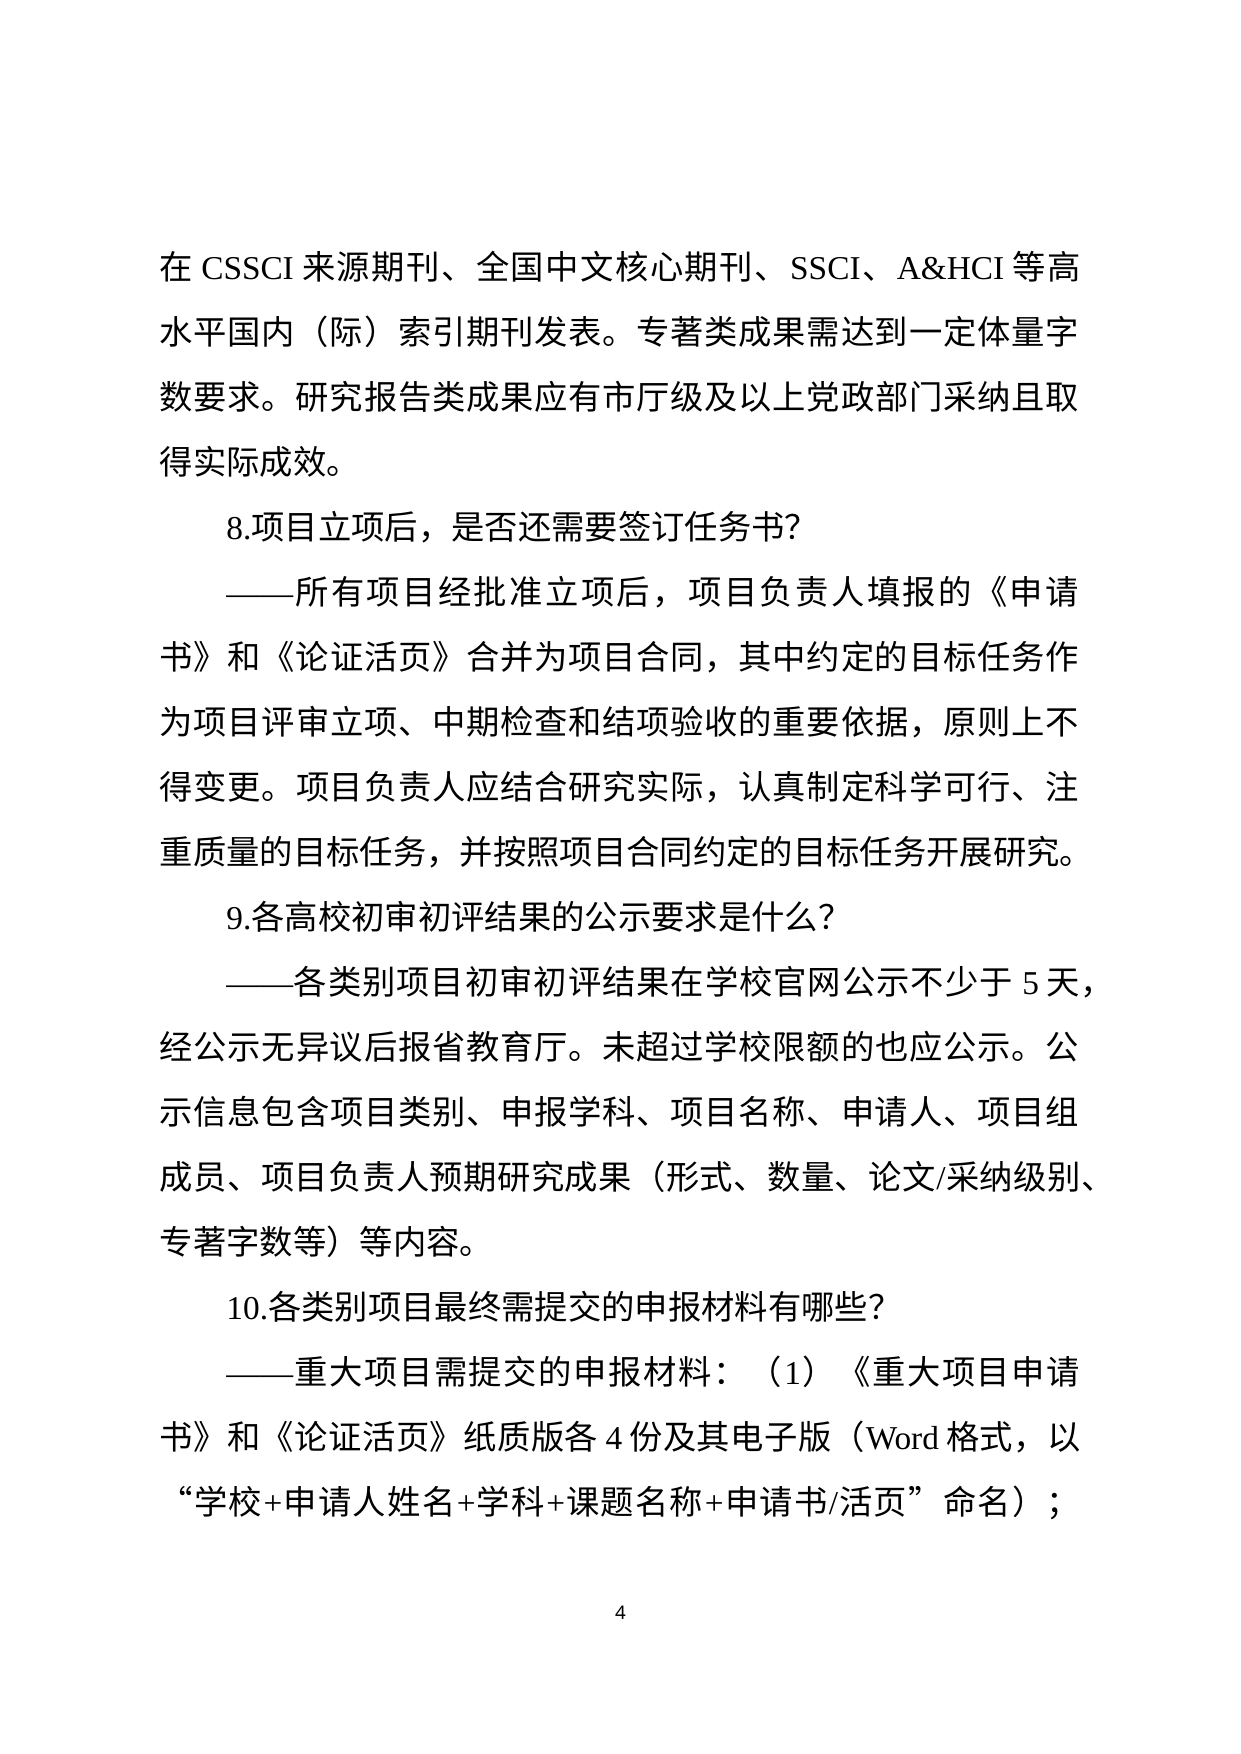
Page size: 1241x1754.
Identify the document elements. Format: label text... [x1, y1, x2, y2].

text 10.各类别项目最终需提交的申报材料有哪些？ [159, 1273, 1081, 1338]
text 9.各高校初审初评结果的公示要求是什么？ [159, 883, 1081, 948]
text ——所有项目经批准立项后，项目负责人填报的《申请书》和《论证活页》合并为项目合同，其中约定的目标任务作为项目评审立项、中期检查和结项验收的重要依据，原则上不得变更。项目负责人应结合研究实际，认真制定科学可行、注重质量的目标任务，并按照项目合同约定的目标任务开展研究。 [159, 558, 1081, 883]
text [159, 233, 1081, 493]
text 8.项目立项后，是否还需要签订任务书？ [159, 493, 1081, 558]
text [159, 1338, 1081, 1533]
text ——各类别项目初审初评结果在学校官网公示不少于5天，经公示无异议后报省教育厅。未超过学校限额的也应公示。公示信息包含项目类别、申报学科、项目名称、申请人、项目组成员、项目负责人预期研究成果（形式、数量、论文/采纳级别、专著字数等）等内容。 [159, 948, 1081, 1273]
